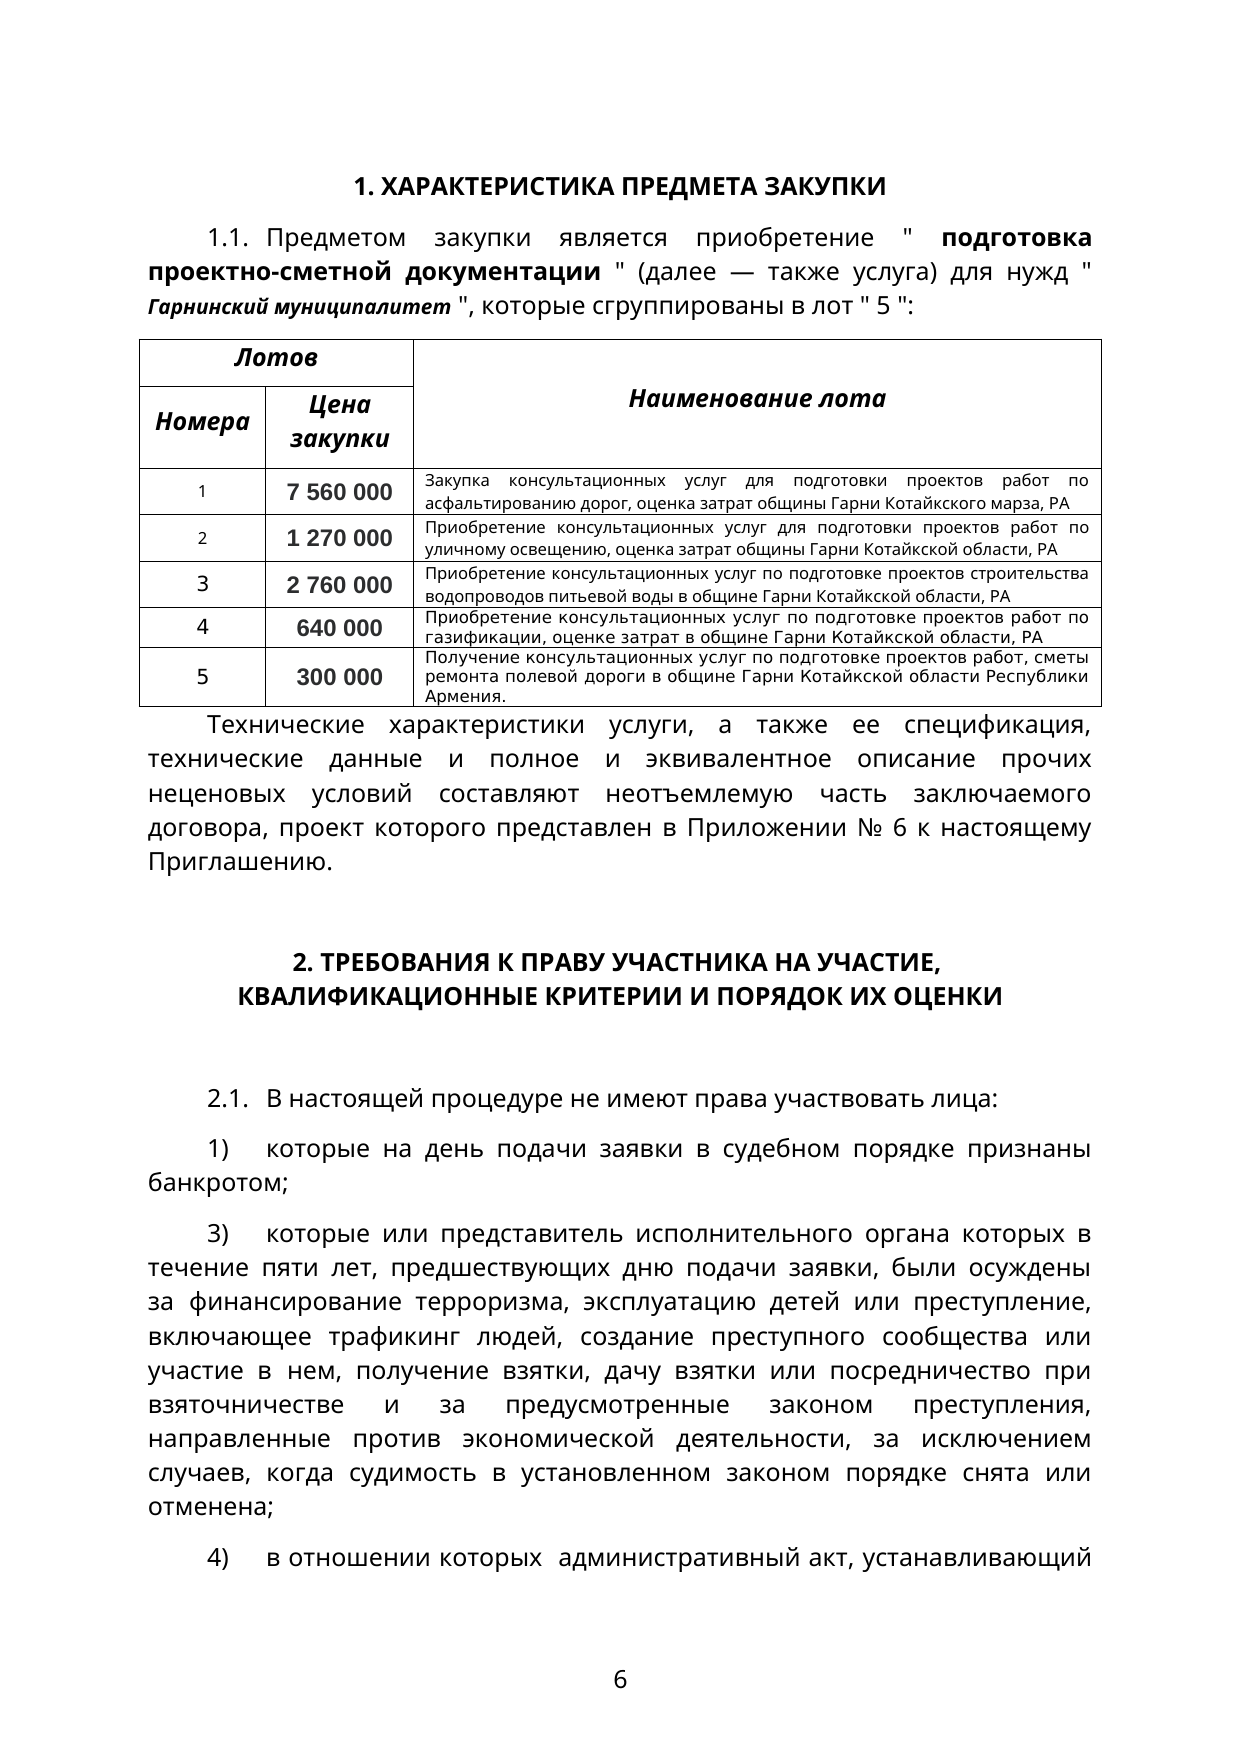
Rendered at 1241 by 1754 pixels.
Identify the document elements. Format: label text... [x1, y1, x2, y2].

table_cell Приобретение консультационных услуг по подготовке проектов строительства водопроводов питьевой воды в общине Гарни Котайкской области, РА [414, 562, 1101, 607]
table_cell 1 270 000 [266, 515, 413, 561]
table_cell 1 [140, 469, 265, 514]
text 1. ХАРАКТЕРИСТИКА ПРЕДМЕТА ЗАКУПКИ [148, 169, 1092, 203]
text 3) которые или представитель исполнительного органа которых в течение пяти лет, предшествующих дню подачи заявки, были осуждены за финансирование терроризма, эксплуатацию детей или преступление, включающее трафикинг людей, создание преступного сообщества или участие в нем, получение взятки, дачу взятки или посредничество при взяточничестве и за предусмотренные законом преступления, направленные против экономической деятельности, за исключением случаев, когда судимость в установленном законом порядке снята или отменена; [148, 1216, 1092, 1523]
table_cell Номера [140, 387, 265, 468]
table_cell Получение консультационных услуг по подготовке проектов работ, сметы ремонта полевой дороги в общине Гарни Котайкской области Республики Армения. [414, 648, 1101, 706]
table_cell Закупка консультационных услуг для подготовки проектов работ по асфальтированию дорог, оценка затрат общины Гарни Котайкского марза, РА [414, 469, 1101, 514]
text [148, 1539, 1092, 1573]
table_cell 640 000 [266, 608, 413, 647]
text Технические характеристики услуги, а также ее спецификация, технические данные и полное и эквивалентное описание прочих неценовых условий составляют неотъемлемую часть заключаемого договора, проект которого представлен в Приложении № 6 к настоящему Приглашению. [148, 707, 1092, 877]
table_cell 300 000 [266, 648, 413, 706]
text 2. ТРЕБОВАНИЯ К ПРАВУ УЧАСТНИКА НА УЧАСТИЕ, КВАЛИФИКАЦИОННЫЕ КРИТЕРИИ И ПОРЯДОК ИХ ОЦЕНКИ [148, 945, 1092, 1013]
subtitle 1.1. Предметом закупки является приобретение " подготовка проектно-сметной документации " (далее — также услуга) для нужд " Гарнинский муниципалитет ", которые сгруппированы в лот " 5 ": [148, 219, 1092, 322]
table_cell Приобретение консультационных услуг по подготовке проектов работ по газификации, оценке затрат в общине Гарни Котайкской области, РА [414, 608, 1101, 647]
table_cell 2 760 000 [266, 562, 413, 607]
table_cell 7 560 000 [266, 469, 413, 514]
table_cell Цена закупки [266, 387, 413, 468]
table_header Наименование лота [414, 340, 1101, 468]
table_cell 3 [140, 562, 265, 607]
text 2.1. В настоящей процедуре не имеют права участвовать лица: [148, 1080, 1092, 1114]
table_cell 5 [140, 648, 265, 706]
table_cell 2 [140, 515, 265, 561]
table_cell Приобретение консультационных услуг для подготовки проектов работ по уличному освещению, оценка затрат общины Гарни Котайкской области, РА [414, 515, 1101, 561]
table_cell 4 [140, 608, 265, 647]
text 1) которые на день подачи заявки в судебном порядке признаны банкротом; [148, 1131, 1092, 1199]
table_header Лотов [140, 340, 413, 386]
